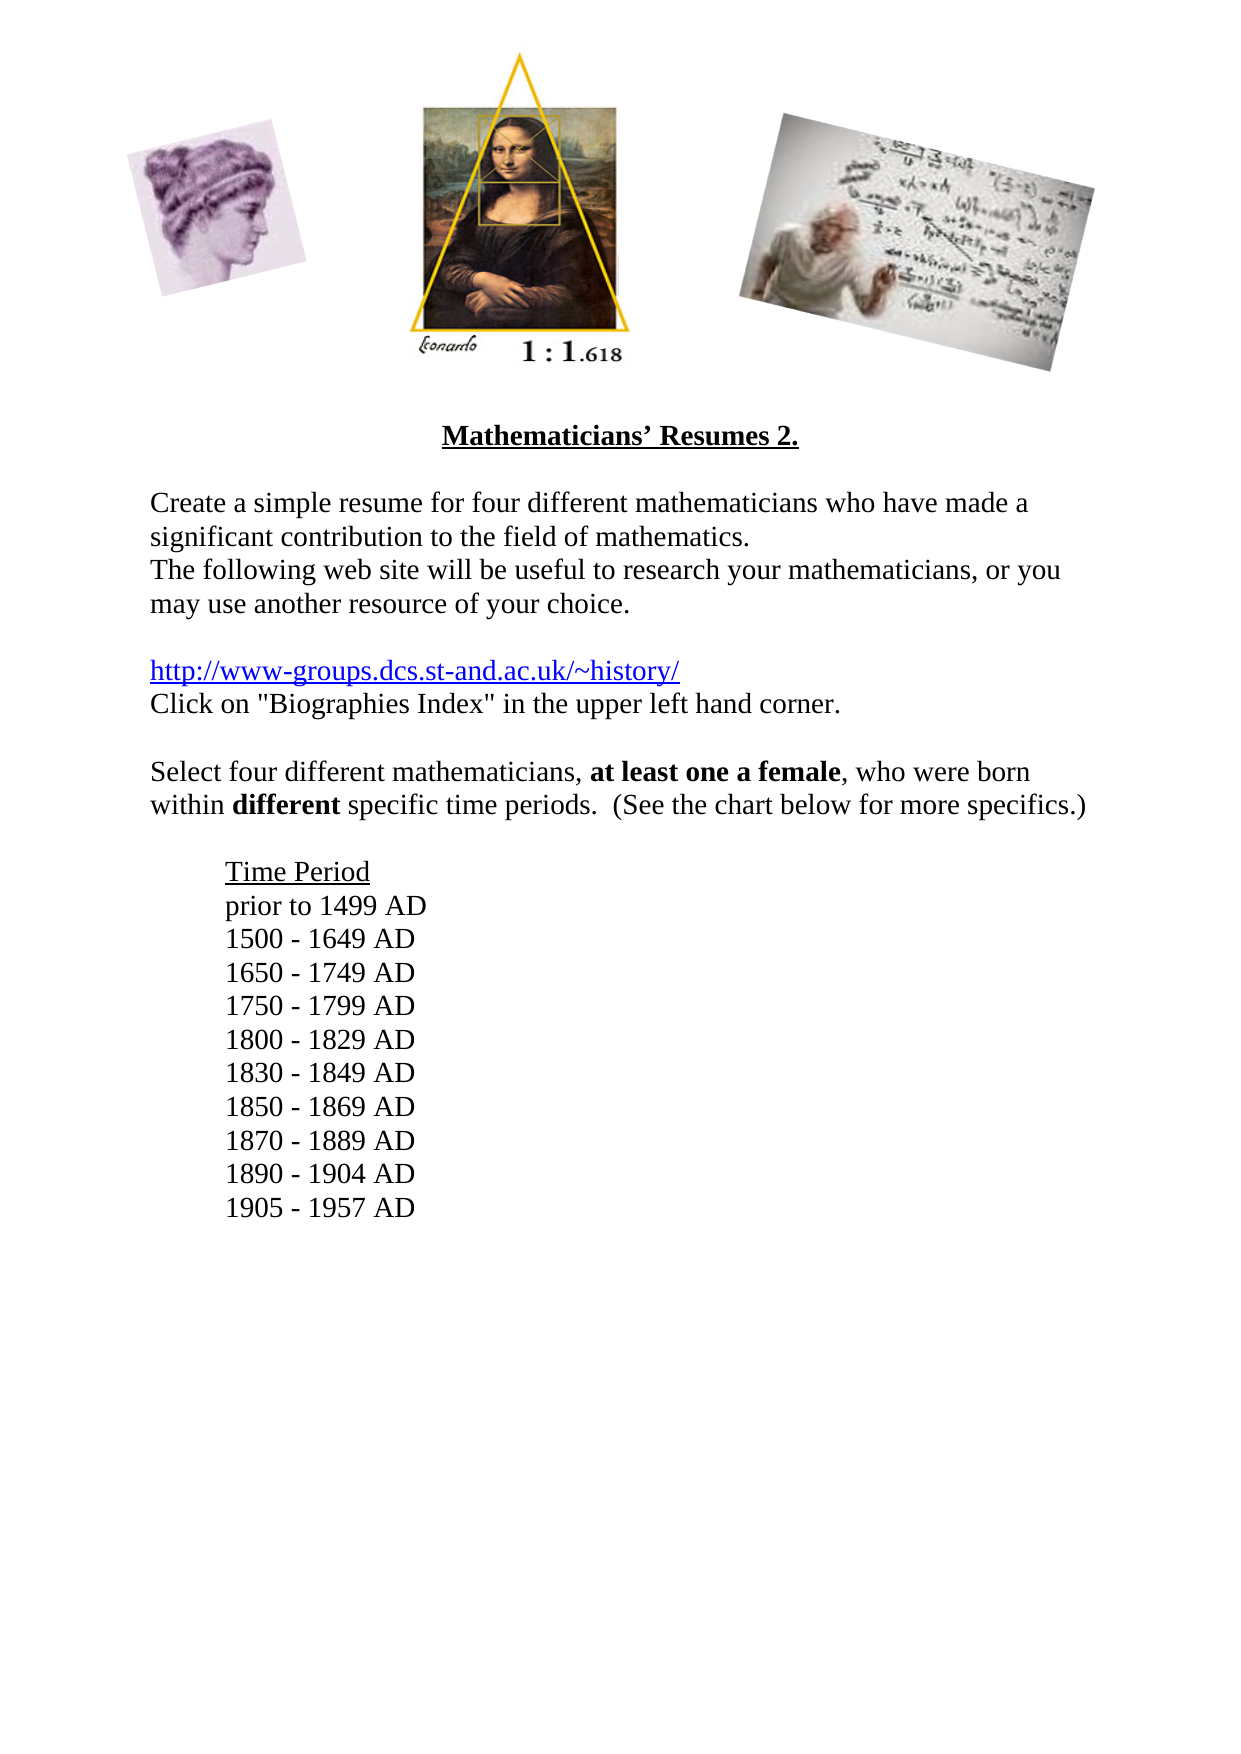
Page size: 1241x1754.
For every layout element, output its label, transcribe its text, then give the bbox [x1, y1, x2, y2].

picture [740, 114, 1094, 371]
text The following web site will be useful to research your mathematicians, or you may use another resource of your choice. [150, 552, 1090, 619]
text Select four different mathematicians, at least one a female, who were born within different specific time periods. (See the chart below for more specifics.) [150, 754, 1090, 821]
text 1905 - 1957 AD [150, 1190, 1090, 1223]
text 1850 - 1869 AD [150, 1089, 1090, 1123]
picture [389, 46, 652, 372]
text Create a simple resume for four different mathematicians who have made a significant contribution to the field of mathematics. [150, 485, 1090, 552]
text Time Period [150, 854, 1090, 888]
text Click on "Biographies Index" in the upper left hand corner. [150, 687, 1090, 720]
text prior to 1499 AD [150, 888, 1090, 921]
picture [128, 120, 306, 296]
text 1870 - 1889 AD [150, 1123, 1090, 1156]
text 1650 - 1749 AD [150, 955, 1090, 988]
text 1830 - 1849 AD [150, 1056, 1090, 1089]
text 1500 - 1649 AD [150, 921, 1090, 955]
text 1890 - 1904 AD [150, 1156, 1090, 1190]
text 1750 - 1799 AD [150, 988, 1090, 1022]
text Mathematicians’ Resumes 2. [150, 418, 1090, 452]
text http://www-groups.dcs.st-and.ac.uk/~history/ [150, 653, 1090, 687]
text 1800 - 1829 AD [150, 1022, 1090, 1056]
